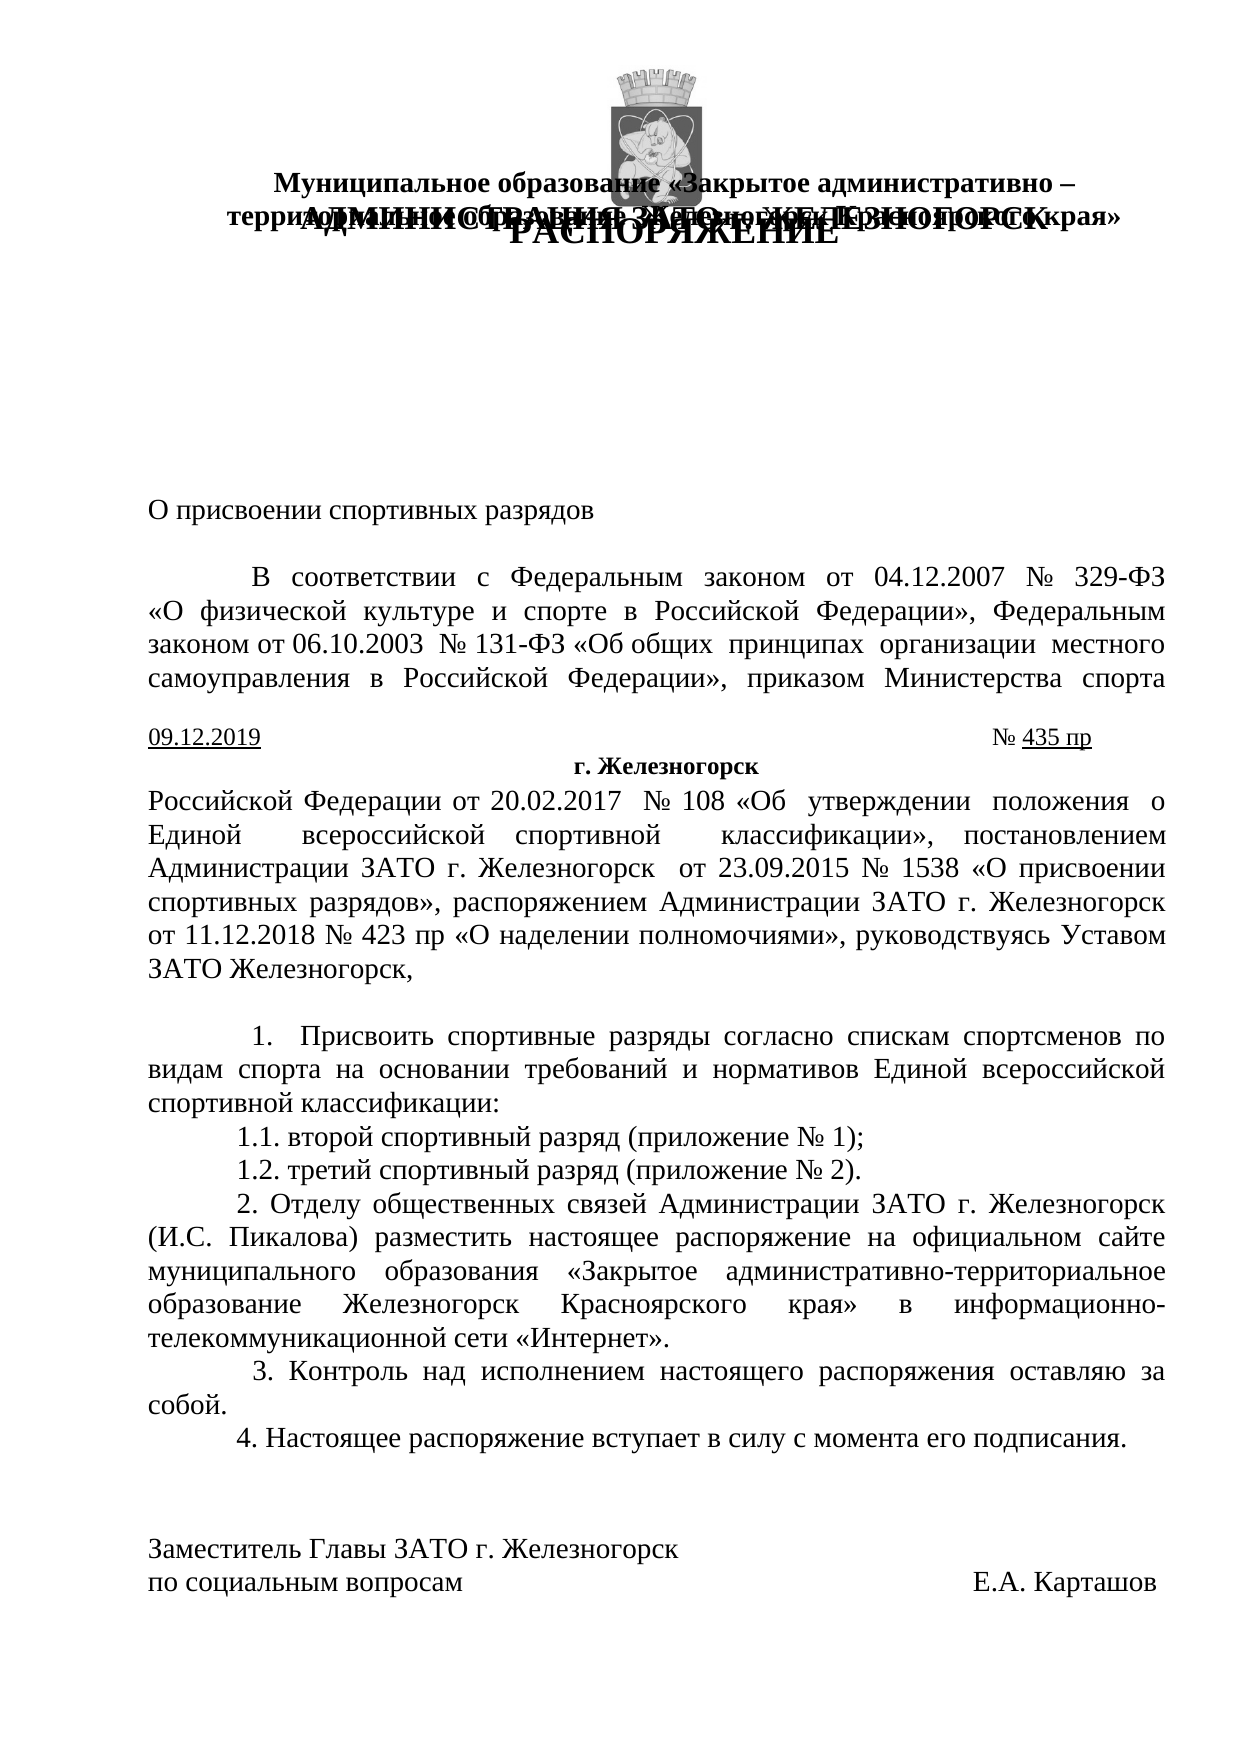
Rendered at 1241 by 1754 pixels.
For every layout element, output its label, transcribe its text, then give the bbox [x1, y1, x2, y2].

list 4. Настоящее распоряжение вступает в силу с момента его подписания. [162, 1421, 1166, 1454]
text Муниципальное образование «Закрытое административно – территориальное образование Железногорск Красноярского края» [158, 165, 1190, 198]
text 1.1. второй спортивный разряд (приложение № 1); [148, 1119, 1166, 1152]
text РАСПОРЯЖЕНИЕ [158, 208, 1190, 251]
text Заместитель Главы ЗАТО г. Железногорск [148, 1531, 1166, 1564]
text В соответствии с Федеральным законом от 04.12.2007 № 329-ФЗ «О физической культуре и спорте в Российской Федерации», Федеральным законом от 06.10.2003 № 131-ФЗ «Об общих принципах организации местного самоуправления в Российской Федерации», приказом Министерства спорта Российской Федерации от 20.02.2017 № 108 «Об утверждении положения о Единой всероссийской спортивной классификации», постановлением Администрации ЗАТО г. Железногорск от 23.09.2015 № 1538 «О присвоении спортивных разрядов», распоряжением Администрации ЗАТО г. Железногорск от 11.12.2018 № 423 пр «О наделении полномочиями», руководствуясь Уставом ЗАТО Железногорск, [148, 559, 1166, 722]
text 3. Контроль над исполнением настоящего распоряжения оставляю за собой. [148, 1353, 1166, 1421]
text 09.12.2019 № 435 пр [148, 722, 1184, 751]
text 1.2. третий спортивный разряд (приложение № 2). [148, 1152, 1166, 1186]
text г. Железногорск [148, 751, 1184, 780]
text 1. Присвоить спортивные разряды согласно спискам спортсменов по видам спорта на основании требований и нормативов Единой всероссийской спортивной классификации: [148, 1018, 1166, 1119]
text по социальным вопросам E.А. Карташов [148, 1564, 1166, 1631]
text 2. Отделу общественных связей Администрации ЗАТО г. Железногорск (И.С. Пикалова) разместить настоящее распоряжение на официальном сайте муниципального образования «Закрытое административно-территориальное образование Железногорск Красноярского края» в информационно-телекоммуникационной сети «Интернет». [148, 1186, 1166, 1353]
text О присвоении спортивных разрядов [148, 492, 1160, 526]
text В соответствии с Федеральным законом от 04.12.2007 № 329-ФЗ «О физической культуре и спорте в Российской Федерации», Федеральным законом от 06.10.2003 № 131-ФЗ «Об общих принципах организации местного самоуправления в Российской Федерации», приказом Министерства спорта Российской Федерации от 20.02.2017 № 108 «Об утверждении положения о Единой всероссийской спортивной классификации», постановлением Администрации ЗАТО г. Железногорск от 23.09.2015 № 1538 «О присвоении спортивных разрядов», распоряжением Администрации ЗАТО г. Железногорск от 11.12.2018 № 423 пр «О наделении полномочиями», руководствуясь Уставом ЗАТО Железногорск, [148, 780, 1166, 984]
